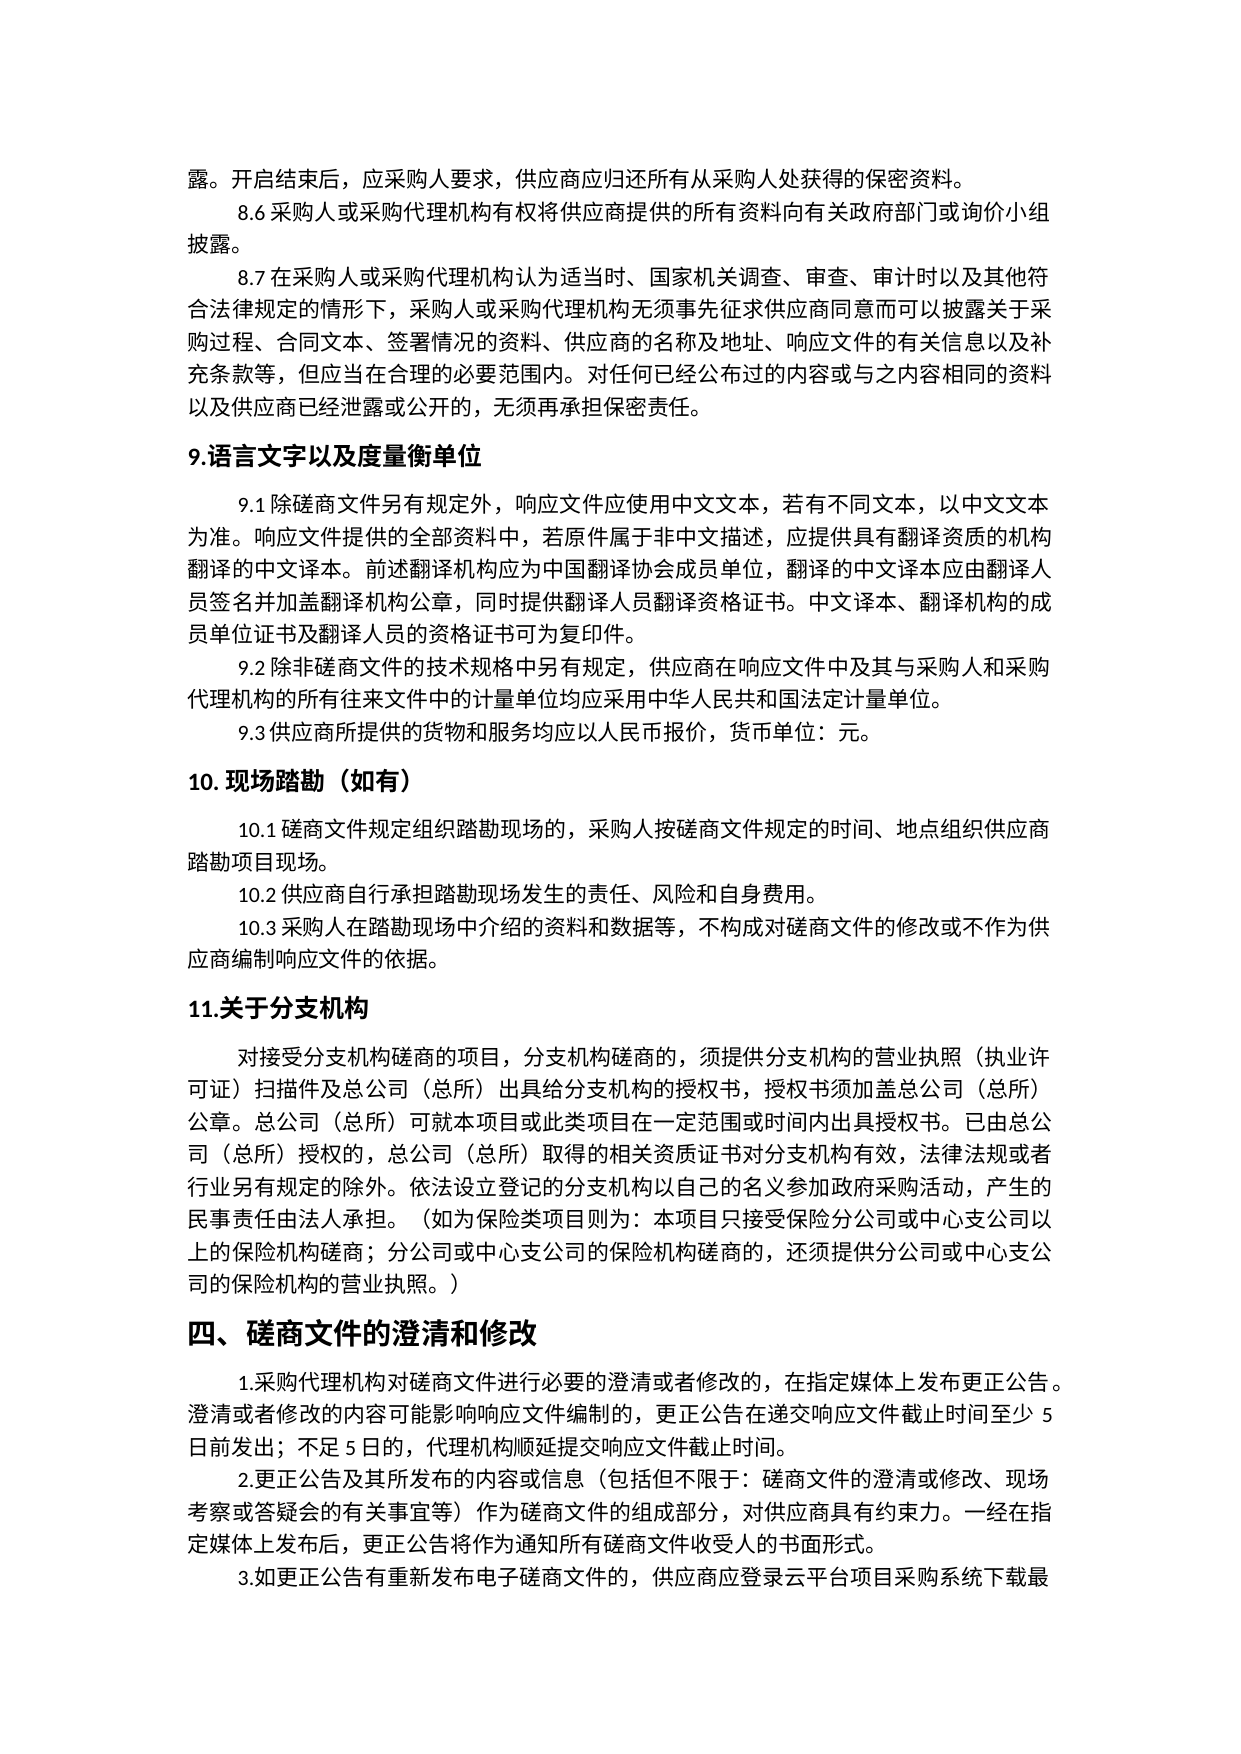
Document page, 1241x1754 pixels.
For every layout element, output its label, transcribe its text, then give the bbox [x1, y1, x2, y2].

text 9.语言文字以及度量衡单位 [187, 422, 1053, 487]
text 10.2供应商自行承担踏勘现场发生的责任、风险和自身费用。 [187, 877, 1053, 909]
text 10.1磋商文件规定组织踏勘现场的，采购人按磋商文件规定的时间、地点组织供应商踏勘项目现场。 [187, 812, 1053, 877]
text 10. 现场踏勘（如有） [187, 747, 1053, 812]
text 1.采购代理机构对磋商文件进行必要的澄清或者修改的，在指定媒体上发布更正公告。澄清或者修改的内容可能影响响应文件编制的，更正公告在递交响应文件截止时间至少5日前发出；不足5日的，代理机构顺延提交响应文件截止时间。 [187, 1364, 1053, 1462]
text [187, 1559, 1053, 1592]
text 11.关于分支机构 [187, 974, 1053, 1039]
text 四、磋商文件的澄清和修改 [187, 1299, 1053, 1364]
text 9.2除非磋商文件的技术规格中另有规定，供应商在响应文件中及其与采购人和采购代理机构的所有往来文件中的计量单位均应采用中华人民共和国法定计量单位。 [187, 649, 1053, 714]
text 8.6采购人或采购代理机构有权将供应商提供的所有资料向有关政府部门或询价小组披露。 [187, 194, 1053, 259]
text 10.3采购人在踏勘现场中介绍的资料和数据等，不构成对磋商文件的修改或不作为供应商编制响应文件的依据。 [187, 909, 1053, 974]
text 对接受分支机构磋商的项目，分支机构磋商的，须提供分支机构的营业执照（执业许可证）扫描件及总公司（总所）出具给分支机构的授权书，授权书须加盖总公司（总所）公章。总公司（总所）可就本项目或此类项目在一定范围或时间内出具授权书。已由总公司（总所）授权的，总公司（总所）取得的相关资质证书对分支机构有效，法律法规或者行业另有规定的除外。依法设立登记的分支机构以自己的名义参加政府采购活动，产生的民事责任由法人承担。（如为保险类项目则为：本项目只接受保险分公司或中心支公司以上的保险机构磋商；分公司或中心支公司的保险机构磋商的，还须提供分公司或中心支公司的保险机构的营业执照。） [187, 1039, 1053, 1299]
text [187, 162, 1053, 194]
text 2.更正公告及其所发布的内容或信息（包括但不限于：磋商文件的澄清或修改、现场考察或答疑会的有关事宜等）作为磋商文件的组成部分，对供应商具有约束力。一经在指定媒体上发布后，更正公告将作为通知所有磋商文件收受人的书面形式。 [187, 1462, 1053, 1559]
text 9.3供应商所提供的货物和服务均应以人民币报价，货币单位：元。 [187, 714, 1053, 747]
text 8.7在采购人或采购代理机构认为适当时、国家机关调查、审查、审计时以及其他符合法律规定的情形下，采购人或采购代理机构无须事先征求供应商同意而可以披露关于采购过程、合同文本、签署情况的资料、供应商的名称及地址、响应文件的有关信息以及补充条款等，但应当在合理的必要范围内。对任何已经公布过的内容或与之内容相同的资料，以及供应商已经泄露或公开的，无须再承担保密责任。 [187, 259, 1053, 422]
text 9.1除磋商文件另有规定外，响应文件应使用中文文本，若有不同文本，以中文文本为准。响应文件提供的全部资料中，若原件属于非中文描述，应提供具有翻译资质的机构翻译的中文译本。前述翻译机构应为中国翻译协会成员单位，翻译的中文译本应由翻译人员签名并加盖翻译机构公章，同时提供翻译人员翻译资格证书。中文译本、翻译机构的成员单位证书及翻译人员的资格证书可为复印件。 [187, 487, 1053, 649]
